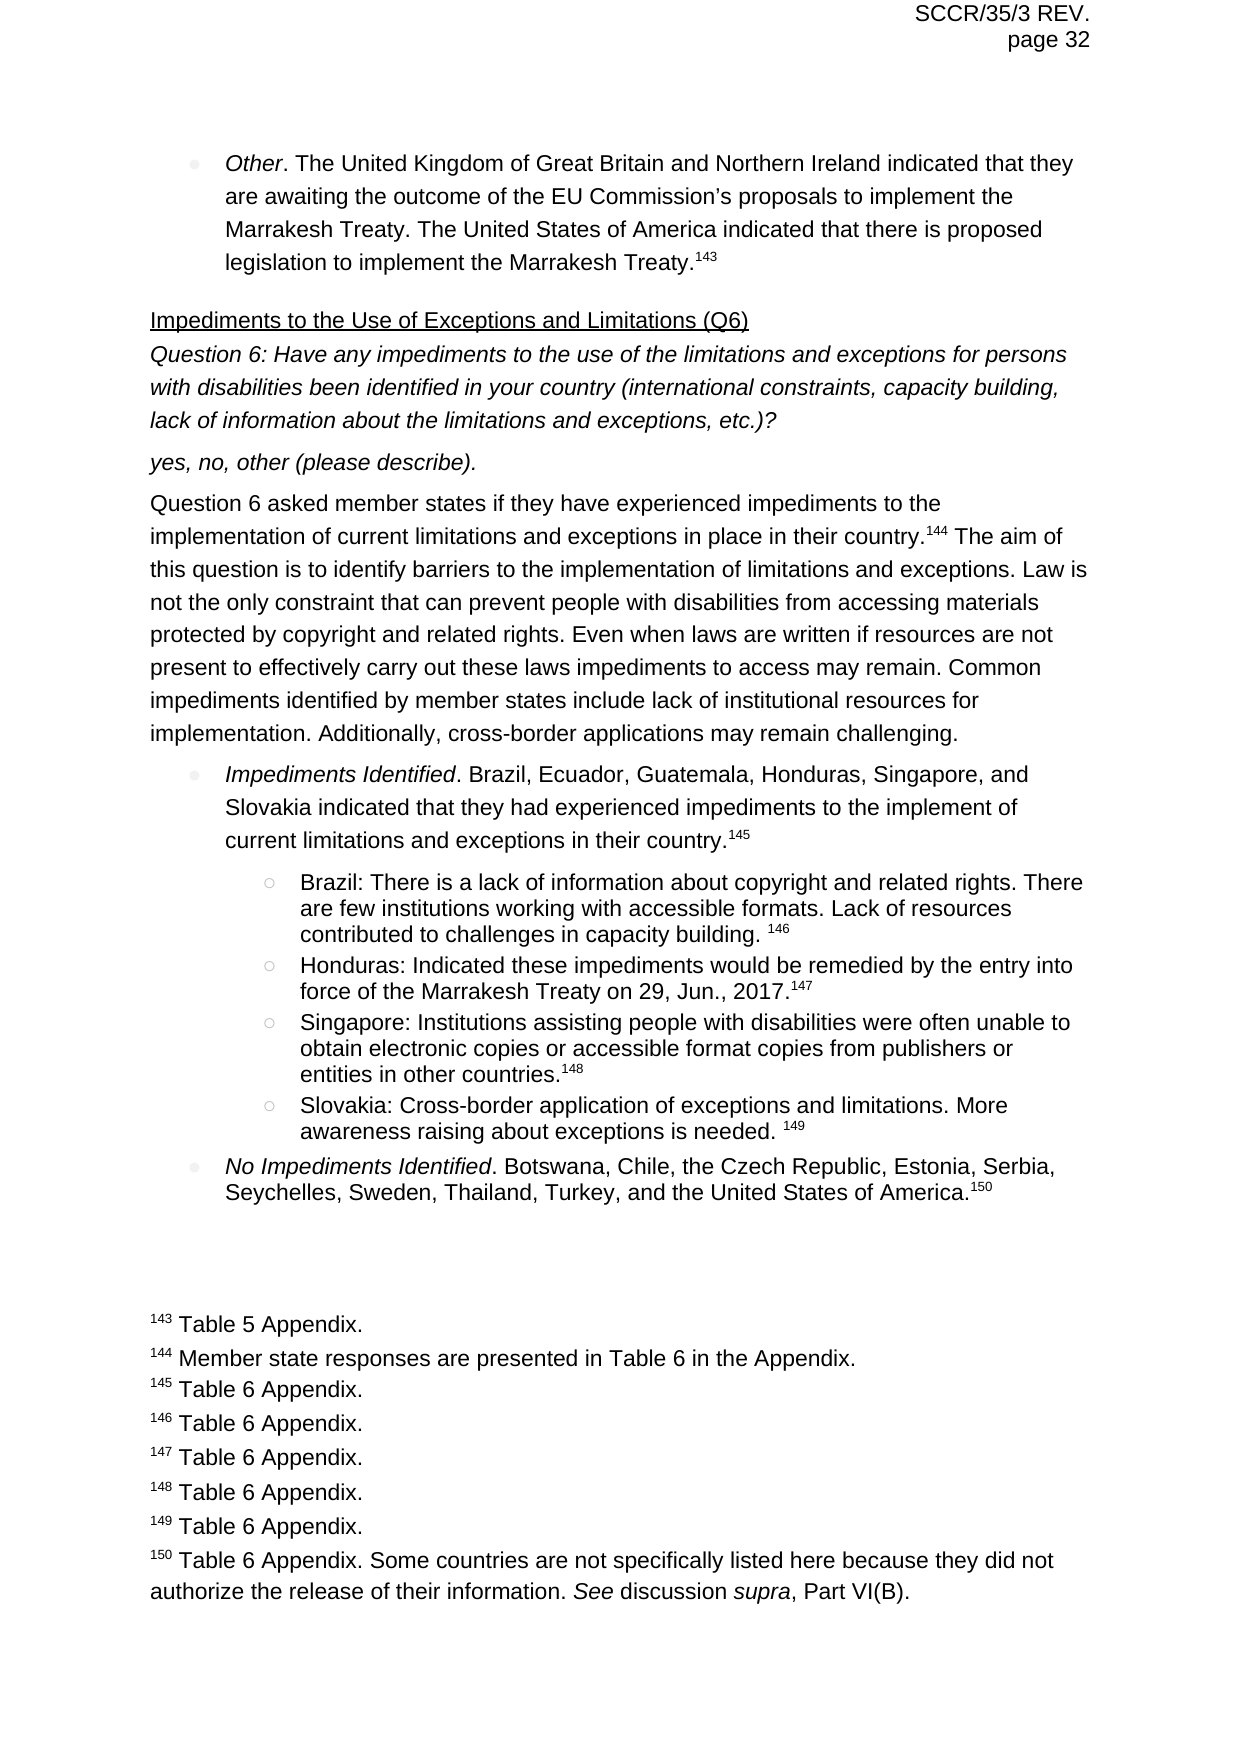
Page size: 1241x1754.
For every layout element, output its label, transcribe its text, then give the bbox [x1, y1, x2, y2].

list Singapore: Institutions assisting people with disabilities were often unable to obtain electronic copies or accessible format copies from publishers or entities in other countries. [262, 1008, 1090, 1088]
text Question 6: Have any impediments to the use of the limitations and exceptions for persons with disabilities been identified in your country (international constraints, capacity building, lack of information about the limitations and exceptions, etc.)? [150, 341, 1090, 433]
list No Impediments Identified. Botswana, Chile, the Czech Republic, Estonia, Serbia, Seychelles, Sweden, Thailand, Turkey, and the United States of America. [187, 1153, 1090, 1206]
list Brazil: There is a lack of information about copyright and related rights. There are few institutions working with accessible formats. Lack of resources contributed to challenges in capacity building. [262, 868, 1090, 947]
list Other. The United Kingdom of Great Britain and Northern Ireland indicated that they are awaiting the outcome of the EU Commission’s proposals to implement the Marrakesh Treaty. The United States of America indicated that there is proposed legislation to implement the Marrakesh Treaty. [187, 150, 1090, 275]
subtitle Impediments to the Use of Exceptions and Limitations (Q6) [150, 307, 1090, 333]
text Question 6 asked member states if they have experienced impediments to the implementation of current limitations and exceptions in place in their country. The aim of this question is to identify barriers to the implementation of limitations and exceptions. Law is not the only constraint that can prevent people with disabilities from accessing materials protected by copyright and related rights. Even when laws are written if resources are not present to effectively carry out these laws impediments to access may remain. Common impediments identified by member states include lack of institutional resources for implementation. Additionally, cross-border applications may remain challenging. [150, 490, 1090, 746]
text yes, no, other (please describe). [150, 448, 1090, 475]
list Honduras: Indicated these impediments would be remedied by the entry into force of the Marrakesh Treaty on 29, Jun., 2017. [262, 952, 1090, 1004]
list Impediments Identified. Brazil, Ecuador, Guatemala, Honduras, Singapore, and Slovakia indicated that they had experienced impediments to the implement of current limitations and exceptions in their country. [187, 761, 1090, 853]
list Slovakia: Cross-border application of exceptions and limitations. More awareness raising about exceptions is needed. [262, 1092, 1090, 1144]
